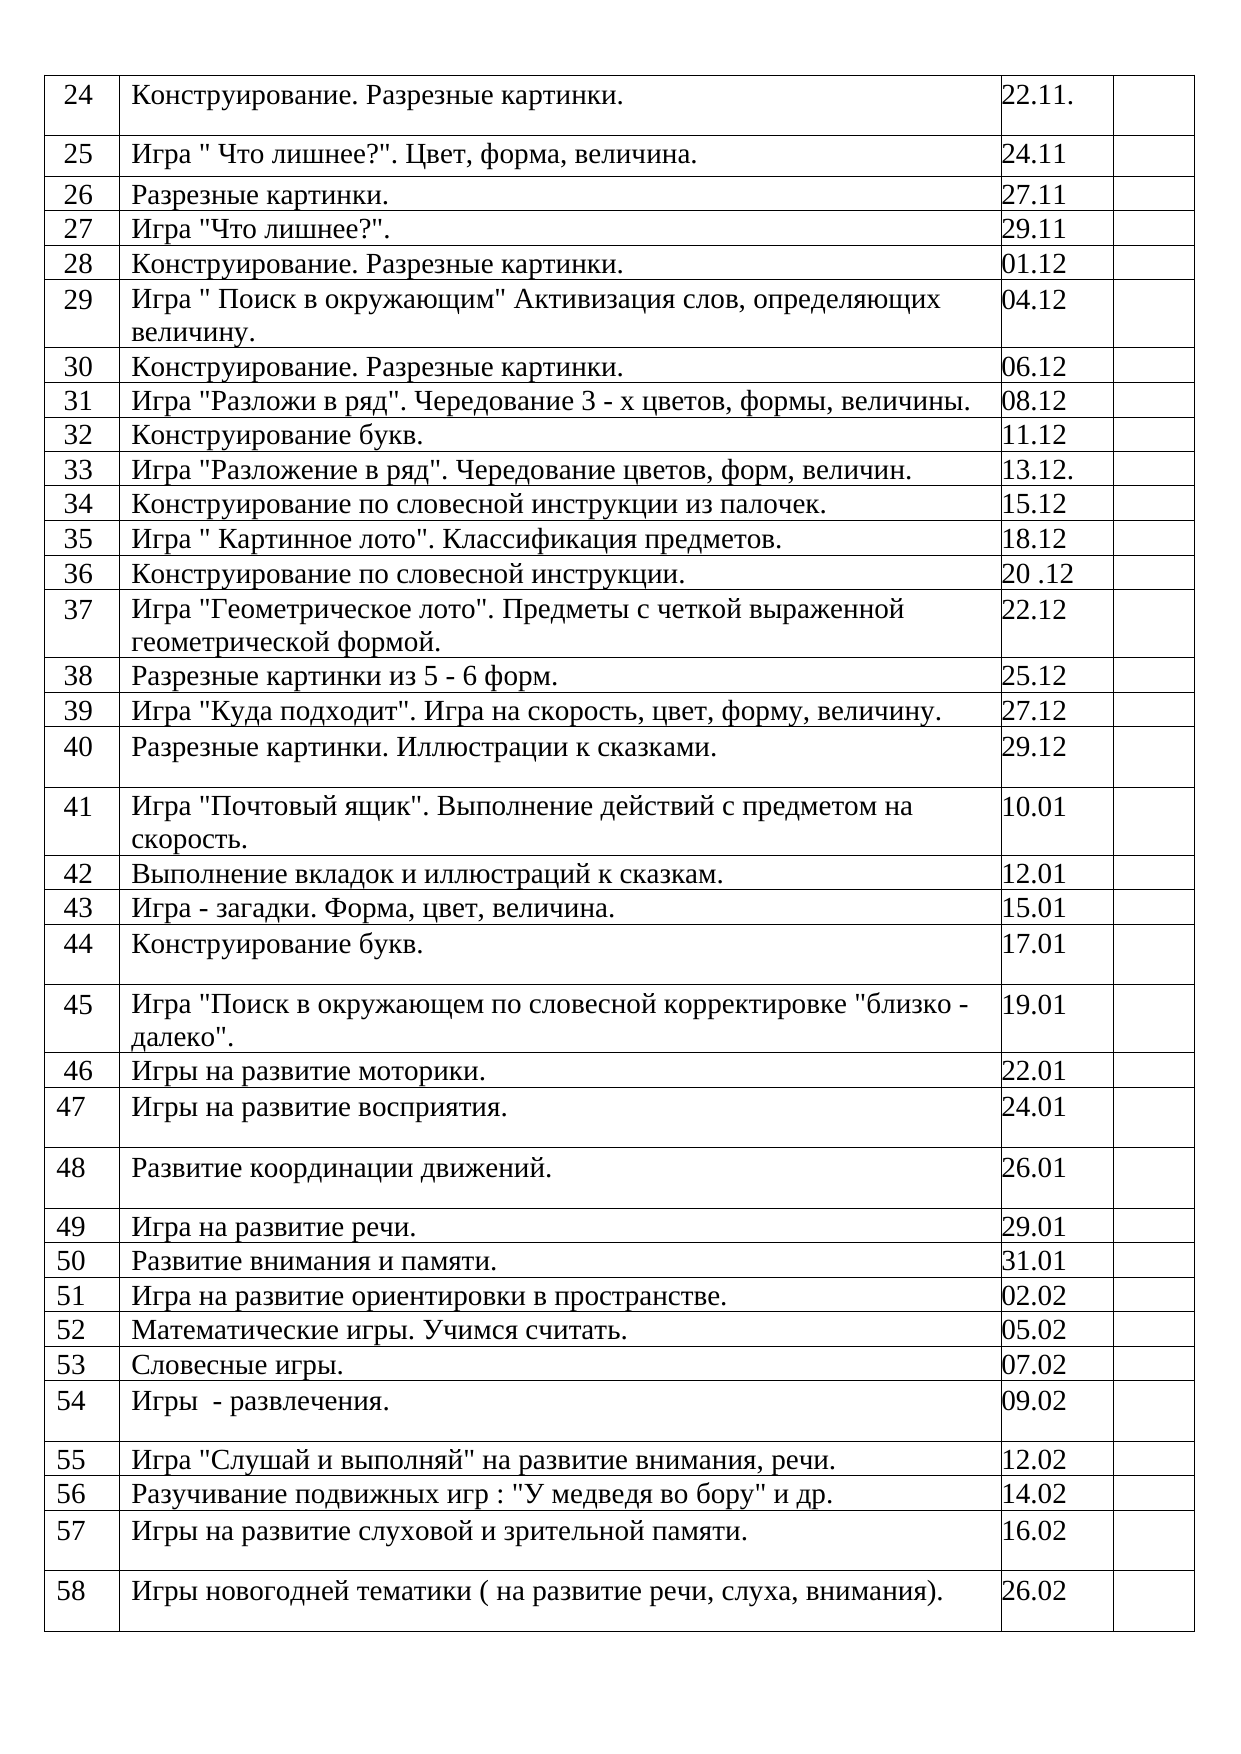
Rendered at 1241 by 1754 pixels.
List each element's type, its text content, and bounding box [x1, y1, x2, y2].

table_cell Игра " Что лишнее?". Цвет, форма, величина. [120, 136, 1001, 176]
table_cell [1114, 452, 1194, 485]
table_cell 25 [45, 136, 119, 176]
table_cell 53 [45, 1347, 119, 1380]
table_cell Математические игры. Учимся считать. [120, 1312, 1001, 1346]
table_cell 34 [45, 486, 119, 520]
table_cell 08.12 [1002, 383, 1113, 416]
table_cell [1114, 348, 1194, 382]
table_cell 29.01 [1002, 1209, 1113, 1242]
table_cell 45 [45, 985, 119, 1052]
table_cell 06.12 [1002, 348, 1113, 382]
table_cell Игра - загадки. Форма, цвет, величина. [120, 890, 1001, 924]
table_cell 27.12 [1002, 693, 1113, 726]
table_cell 29 [45, 280, 119, 347]
table_cell 42 [45, 856, 119, 889]
table_cell 49 [45, 1209, 119, 1242]
table_cell 24.01 [1002, 1088, 1113, 1147]
table_cell 11.12 [1002, 418, 1113, 451]
table_cell [1114, 1278, 1194, 1311]
table_cell Разучивание подвижных игр : "У медведя во бору" и др. [120, 1476, 1001, 1510]
table_cell Игры новогодней тематики ( на развитие речи, слуха, внимания). [120, 1571, 1001, 1631]
table_cell 39 [45, 693, 119, 726]
table_cell [1114, 658, 1194, 692]
table_cell 48 [45, 1148, 119, 1208]
table_cell Игра " Картинное лото". Классификация предметов. [120, 521, 1001, 554]
table_cell 28 [45, 246, 119, 279]
table_cell Игра "Разложи в ряд". Чередование 3 - х цветов, формы, величины. [120, 383, 1001, 416]
table_cell 33 [45, 452, 119, 485]
table_cell 05.02 [1002, 1312, 1113, 1346]
table_cell 54 [45, 1381, 119, 1441]
table_cell Конструирование букв. [120, 925, 1001, 984]
table_cell 16.02 [1002, 1511, 1113, 1570]
table_cell [1114, 1243, 1194, 1277]
table_cell 14.02 [1002, 1476, 1113, 1510]
table_cell Разрезные картинки. [120, 177, 1001, 210]
table_cell [1114, 246, 1194, 279]
table_cell 27 [45, 211, 119, 245]
table_cell [1114, 985, 1194, 1052]
table_cell 26.02 [1002, 1571, 1113, 1631]
table_cell Выполнение вкладок и иллюстраций к сказкам. [120, 856, 1001, 889]
table_cell Игры на развитие слуховой и зрительной памяти. [120, 1511, 1001, 1570]
table_cell 37 [45, 590, 119, 657]
table_cell 13.12. [1002, 452, 1113, 485]
table_cell Конструирование по словесной инструкции. [120, 556, 1001, 589]
table_cell 43 [45, 890, 119, 924]
table_cell 18.12 [1002, 521, 1113, 554]
table_cell 26.01 [1002, 1148, 1113, 1208]
table_cell 35 [45, 521, 119, 554]
table_cell 31.01 [1002, 1243, 1113, 1277]
table_cell 51 [45, 1278, 119, 1311]
table_cell 20 .12 [1002, 556, 1113, 589]
table_cell 22.11. [1002, 76, 1113, 135]
table_cell [1114, 1571, 1194, 1631]
table_cell [1114, 890, 1194, 924]
table_cell 36 [45, 556, 119, 589]
table_cell [1114, 136, 1194, 176]
table_cell Игра "Что лишнее?". [120, 211, 1001, 245]
table_cell 27.11 [1002, 177, 1113, 210]
table_cell [1114, 1381, 1194, 1441]
table_cell [1114, 788, 1194, 854]
table_cell [1114, 1088, 1194, 1147]
table_cell Игра " Поиск в окружающим" Активизация слов, определяющих величину. [120, 280, 1001, 347]
table_cell 29.11 [1002, 211, 1113, 245]
table_cell 02.02 [1002, 1278, 1113, 1311]
table_cell [1114, 1148, 1194, 1208]
table_cell Игра "Разложение в ряд". Чередование цветов, форм, величин. [120, 452, 1001, 485]
table_cell [1114, 1312, 1194, 1346]
table_cell 56 [45, 1476, 119, 1510]
table_cell Игра на развитие ориентировки в пространстве. [120, 1278, 1001, 1311]
table_cell 40 [45, 727, 119, 787]
table_cell Игра "Слушай и выполняй" на развитие внимания, речи. [120, 1442, 1001, 1475]
table_cell 32 [45, 418, 119, 451]
table_cell 57 [45, 1511, 119, 1570]
table_cell [1114, 418, 1194, 451]
table_cell Конструирование. Разрезные картинки. [120, 246, 1001, 279]
table_cell Разрезные картинки. Иллюстрации к сказками. [120, 727, 1001, 787]
table_cell 07.02 [1002, 1347, 1113, 1380]
table_cell 10.01 [1002, 788, 1113, 854]
table_cell Игра "Поиск в окружающем по словесной корректировке "близко -далеко". [120, 985, 1001, 1052]
table_cell Игра "Геометрическое лото". Предметы с четкой выраженной геометрической формой. [120, 590, 1001, 657]
table_cell 15.12 [1002, 486, 1113, 520]
table_cell [1114, 925, 1194, 984]
table_cell [1114, 1511, 1194, 1570]
table_cell [1114, 727, 1194, 787]
table_cell [1114, 280, 1194, 347]
table_cell 09.02 [1002, 1381, 1113, 1441]
table_cell Развитие координации движений. [120, 1148, 1001, 1208]
table_cell Игры на развитие моторики. [120, 1053, 1001, 1087]
table_cell [1114, 521, 1194, 554]
table_cell Конструирование букв. [120, 418, 1001, 451]
table_cell [1114, 590, 1194, 657]
table_cell Развитие внимания и памяти. [120, 1243, 1001, 1277]
table_cell Игры на развитие восприятия. [120, 1088, 1001, 1147]
table_cell 52 [45, 1312, 119, 1346]
table_cell [1114, 76, 1194, 135]
table_cell [1114, 1209, 1194, 1242]
table_cell 01.12 [1002, 246, 1113, 279]
table_cell [1114, 211, 1194, 245]
table_cell 19.01 [1002, 985, 1113, 1052]
table_cell 38 [45, 658, 119, 692]
table_cell Словесные игры. [120, 1347, 1001, 1380]
table_cell 58 [45, 1571, 119, 1631]
table_cell 17.01 [1002, 925, 1113, 984]
table_cell [1114, 1053, 1194, 1087]
table_cell 24 [45, 76, 119, 135]
table_cell 46 [45, 1053, 119, 1087]
table_cell 44 [45, 925, 119, 984]
table_cell 24.11 [1002, 136, 1113, 176]
table_cell Игра "Почтовый ящик". Выполнение действий с предметом на скорость. [120, 788, 1001, 854]
table_cell 22.01 [1002, 1053, 1113, 1087]
table_cell Разрезные картинки из 5 - 6 форм. [120, 658, 1001, 692]
table_cell 12.01 [1002, 856, 1113, 889]
table_cell [1114, 383, 1194, 416]
table_cell 25.12 [1002, 658, 1113, 692]
table_cell 41 [45, 788, 119, 854]
table_cell [1114, 556, 1194, 589]
table_cell [1114, 856, 1194, 889]
table_cell [1114, 1476, 1194, 1510]
table_cell [1114, 1347, 1194, 1380]
table_cell 50 [45, 1243, 119, 1277]
table_cell 22.12 [1002, 590, 1113, 657]
table_cell Конструирование по словесной инструкции из палочек. [120, 486, 1001, 520]
table_cell 15.01 [1002, 890, 1113, 924]
table_cell 12.02 [1002, 1442, 1113, 1475]
table_cell 30 [45, 348, 119, 382]
table_cell [1114, 693, 1194, 726]
table_cell Конструирование. Разрезные картинки. [120, 348, 1001, 382]
table_cell 31 [45, 383, 119, 416]
table_cell [1114, 177, 1194, 210]
table_cell 47 [45, 1088, 119, 1147]
table_cell Игра "Куда подходит". Игра на скорость, цвет, форму, величину. [120, 693, 1001, 726]
table_cell Конструирование. Разрезные картинки. [120, 76, 1001, 135]
table_cell Игра на развитие речи. [120, 1209, 1001, 1242]
table_cell Игры - развлечения. [120, 1381, 1001, 1441]
table_cell 26 [45, 177, 119, 210]
table_cell [1114, 1442, 1194, 1475]
table_cell [1114, 486, 1194, 520]
table_cell 55 [45, 1442, 119, 1475]
table_cell 29.12 [1002, 727, 1113, 787]
table_cell 04.12 [1002, 280, 1113, 347]
